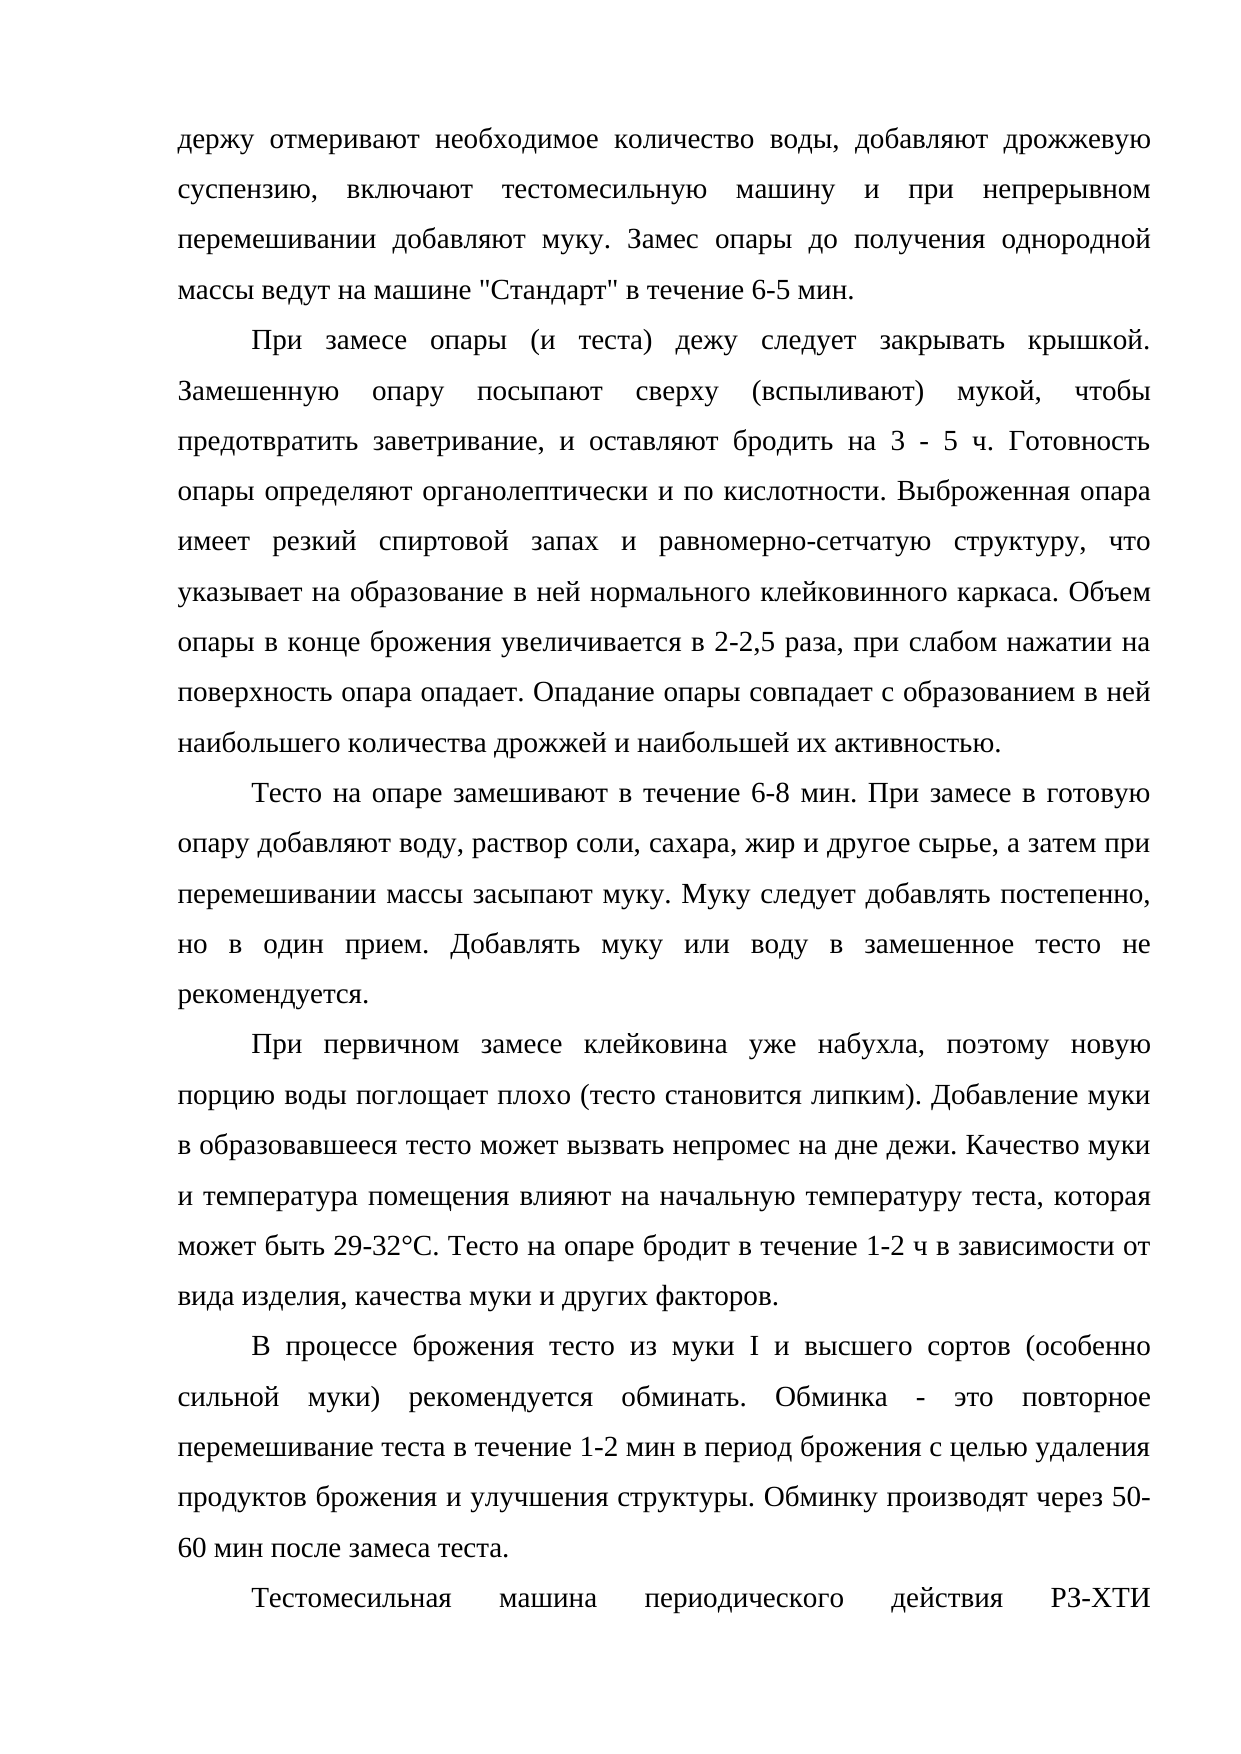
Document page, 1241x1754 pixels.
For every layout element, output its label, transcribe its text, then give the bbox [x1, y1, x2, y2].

text При замесе опары (и теста) дежу следует закрывать крышкой. Замешенную опару посыпают сверху (вспыливают) мукой, чтобы предотвратить заветривание, и оставляют бродить на 3 - 5 ч. Готовность опары определяют органолептически и по кислотности. Выброженная опара имеет резкий спиртовой запах и равномерно-сетчатую структуру, что указывает на образование в ней нормального клейковинного каркаса. Объем опары в конце брожения увеличивается в 2-2,5 раза, при слабом нажатии на поверхность опара опадает. Опадание опары совпадает с образованием в ней наибольшего количества дрожжей и наибольшей их активностью. [177, 322, 1152, 758]
text Тесто на опаре замешивают в течение 6-8 мин. При замесе в готовую опару добавляют воду, раствор соли, сахара, жир и другое сырье, а затем при перемешивании массы засыпают муку. Муку следует добавлять постепенно, но в один прием. Добавлять муку или воду в замешенное тесто не рекомендуется. [177, 775, 1152, 1010]
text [177, 121, 1152, 306]
text При первичном замесе клейковина уже набухла, поэтому новую порцию воды поглощает плохо (тесто становится липким). Добавление муки в образовавшееся тесто может вызвать непромес на дне дежи. Качество муки и температура помещения влияют на начальную температуру теста, которая может быть 29-32°С. Тесто на опаре бродит в течение 1-2 ч в зависимости от вида изделия, качества муки и других факторов. [177, 1027, 1152, 1312]
text В процессе брожения тесто из муки I и высшего сортов (особенно сильной муки) рекомендуется обминать. Обминка - это повторное перемешивание теста в течение 1-2 мин в период брожения с целью удаления продуктов брожения и улучшения структуры. Обминку производят через 50-60 мин после замеса теста. [177, 1328, 1152, 1563]
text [177, 1580, 1152, 1614]
